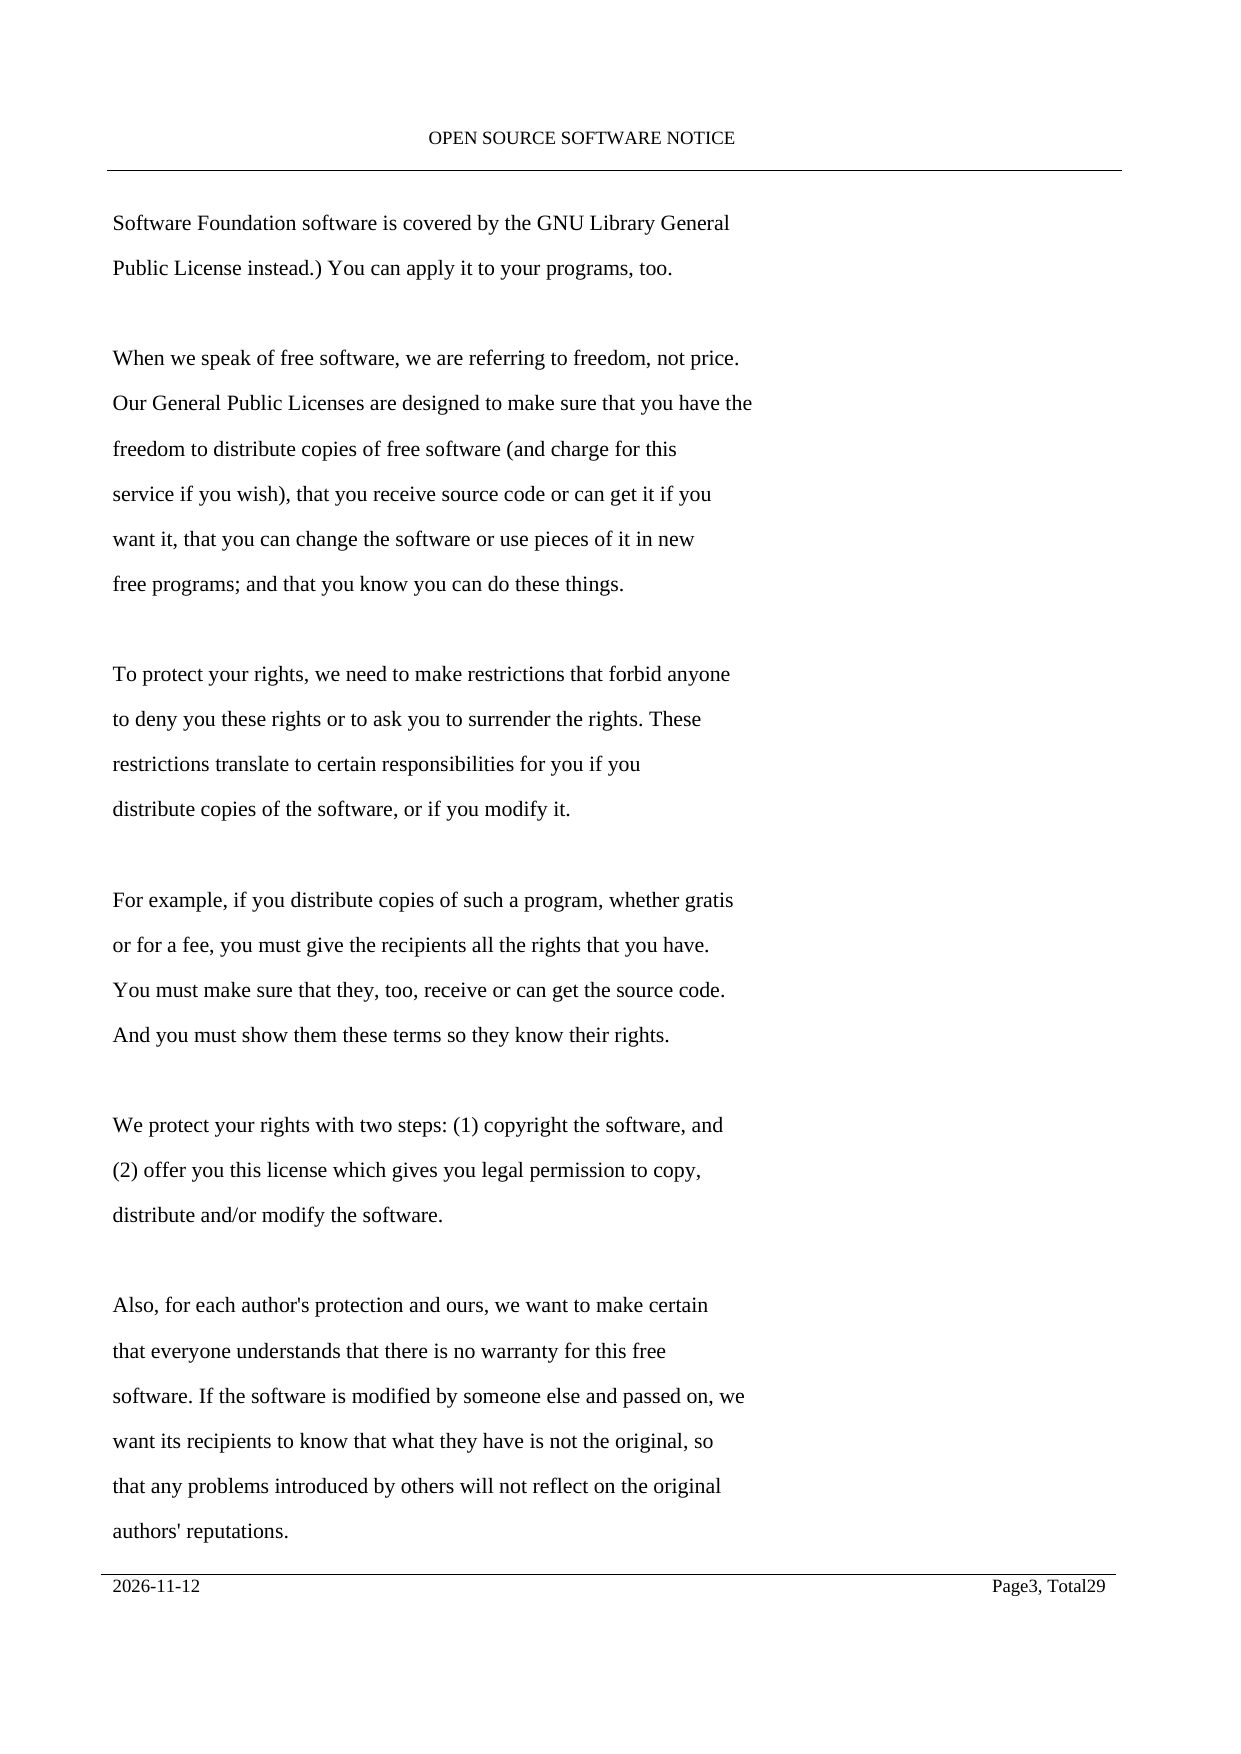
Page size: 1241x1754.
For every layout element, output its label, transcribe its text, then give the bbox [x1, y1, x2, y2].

text We protect your rights with two steps: (1) copyright the software, and [112, 1108, 1128, 1141]
text And you must show them these terms so they know their rights. [112, 1018, 1128, 1051]
text service if you wish), that you receive source code or can get it if you [112, 477, 1128, 509]
text want its recipients to know that what they have is not the original, so [112, 1424, 1128, 1457]
text that any problems introduced by others will not reflect on the original [112, 1469, 1128, 1502]
text Public License instead.) You can apply it to your programs, too. [112, 251, 1128, 284]
text software. If the software is modified by someone else and passed on, we [112, 1379, 1128, 1412]
text (2) offer you this license which gives you legal permission to copy, [112, 1153, 1128, 1186]
text distribute and/or modify the software. [112, 1199, 1128, 1231]
text restrictions translate to certain responsibilities for you if you [112, 748, 1128, 780]
text Software Foundation software is covered by the GNU Library General [112, 206, 1128, 239]
text When we speak of free software, we are referring to freedom, not price. [112, 342, 1128, 374]
text distribute copies of the software, or if you modify it. [112, 793, 1128, 825]
text freedom to distribute copies of free software (and charge for this [112, 432, 1128, 464]
text that everyone understands that there is no warranty for this free [112, 1334, 1128, 1366]
text Also, for each author's protection and ours, we want to make certain [112, 1289, 1128, 1321]
text Our General Public Licenses are designed to make sure that you have the [112, 387, 1128, 419]
text to deny you these rights or to ask you to surrender the rights. These [112, 702, 1128, 735]
text want it, that you can change the software or use pieces of it in new [112, 522, 1128, 554]
text authors' reputations. [112, 1514, 1128, 1547]
text For example, if you distribute copies of such a program, whether gratis [112, 883, 1128, 915]
text To protect your rights, we need to make restrictions that forbid anyone [112, 657, 1128, 690]
text free programs; and that you know you can do these things. [112, 567, 1128, 600]
text or for a fee, you must give the recipients all the rights that you have. [112, 928, 1128, 961]
text You must make sure that they, too, receive or can get the source code. [112, 973, 1128, 1006]
